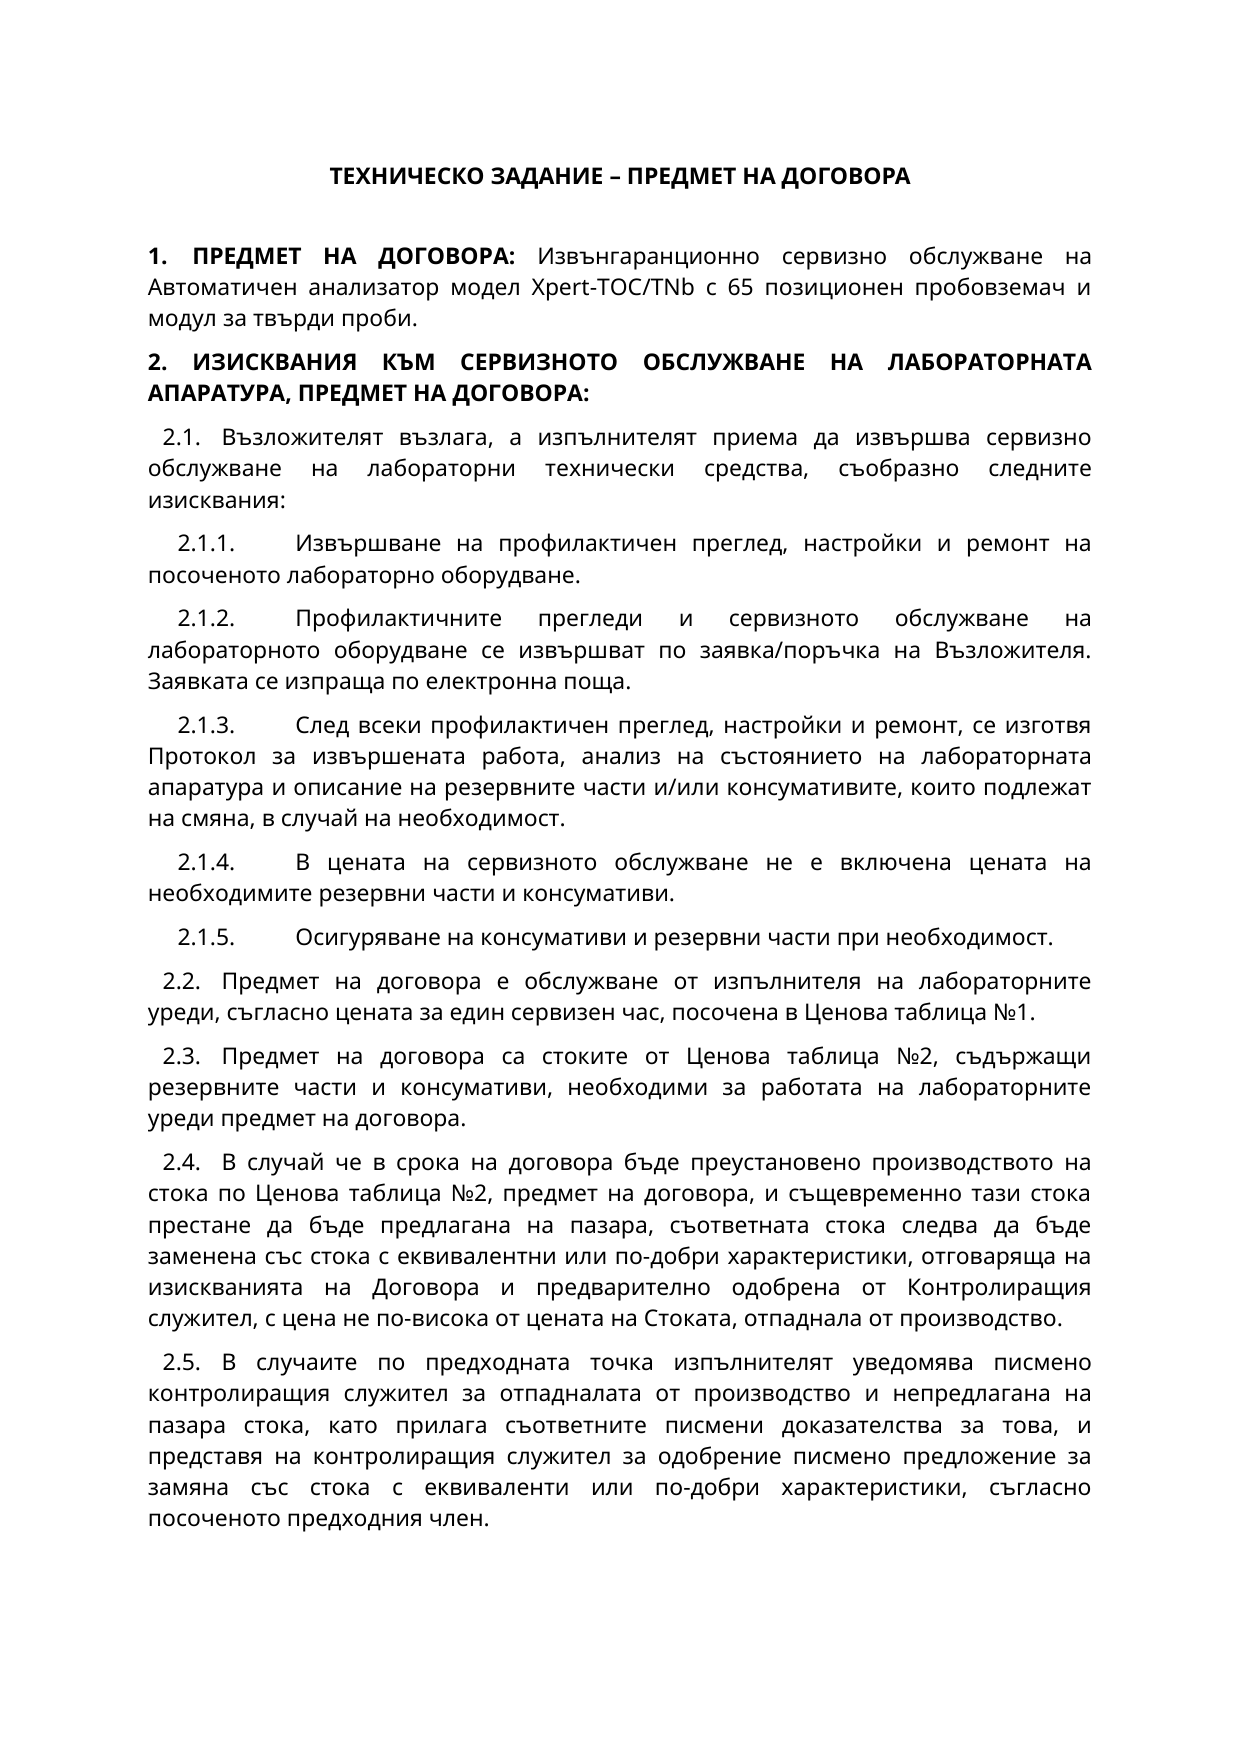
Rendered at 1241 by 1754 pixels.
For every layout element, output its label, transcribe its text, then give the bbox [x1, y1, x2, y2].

list В случаите по предходната точка изпълнителят уведомява писмено контролиращия служител за отпадналата от производство и непредлагана на пазара стока, като прилага съответните писмени доказателства за това, и представя на контролиращия служител за одобрение писмено предложение за замяна със стока с еквиваленти или по-добри характеристики, съгласно посоченото предходния член. [148, 1346, 1093, 1533]
list В случай че в срока на договора бъде преустановено производството на стока по Ценова таблица №2, предмет на договора, и същевременно тази стока престане да бъде предлагана на пазара, съответната стока следва да бъде заменена със стока с еквивалентни или по-добри характеристики, отговаряща на изискванията на Договора и предварително одобрена от Контролиращия служител, с цена не по-висока от цената на Стоката, отпаднала от производство. [148, 1146, 1093, 1333]
list Предмет на договора са стоките от Ценова таблица №2, съдържащи резервните части и консумативи, необходими за работата на лабораторните уреди предмет на договора. [148, 1040, 1093, 1133]
list ПРЕДМЕТ НА ДОГОВОРА: Извънгаранционно сервизно обслужване на Автоматичен анализатор модел Xpert-TOC/TNb с 65 позиционен пробовземач и модул за твърди проби. [148, 240, 1093, 333]
list Възложителят възлага, а изпълнителят приема да извършва сервизно обслужване на лабораторни технически средства, съобразно следните изисквания: [148, 421, 1093, 515]
list Профилактичните прегледи и сервизното обслужване на лабораторното оборудване се извършват по заявка/поръчка на Възложителя. Заявката се изпраща по електронна поща. [148, 602, 1093, 696]
list Предмет на договора e обслужване от изпълнителя на лабораторните уреди, съгласно цената за един сервизен час, посочена в Ценова таблица №1. [148, 965, 1093, 1027]
list Извършване на профилактичен преглед, настройки и ремонт на посоченото лабораторно оборудване. [148, 527, 1093, 590]
list Осигуряване на консумативи и резервни части при необходимост. [148, 921, 1093, 952]
list ИЗИСКВАНИЯ КЪМ СЕРВИЗНОТО ОБСЛУЖВАНЕ НА ЛАБОРАТОРНАТА АПАРАТУРА, ПРЕДМЕТ НА ДОГОВОРА: [148, 346, 1093, 408]
list След всеки профилактичен преглед, настройки и ремонт, се изготвя Протокол за извършената работа, анализ на състоянието на лабораторната апаратура и описание на резервните части и/или консумативите, които подлежат на смяна, в случай на необходимост. [148, 708, 1093, 833]
text ТЕХНИЧЕСКО ЗАДАНИЕ – ПРЕДМЕТ НА ДОГОВОРА [148, 160, 1093, 191]
list В цената на сервизното обслужване не е включена цената на необходимите резервни части и консумативи. [148, 846, 1093, 908]
